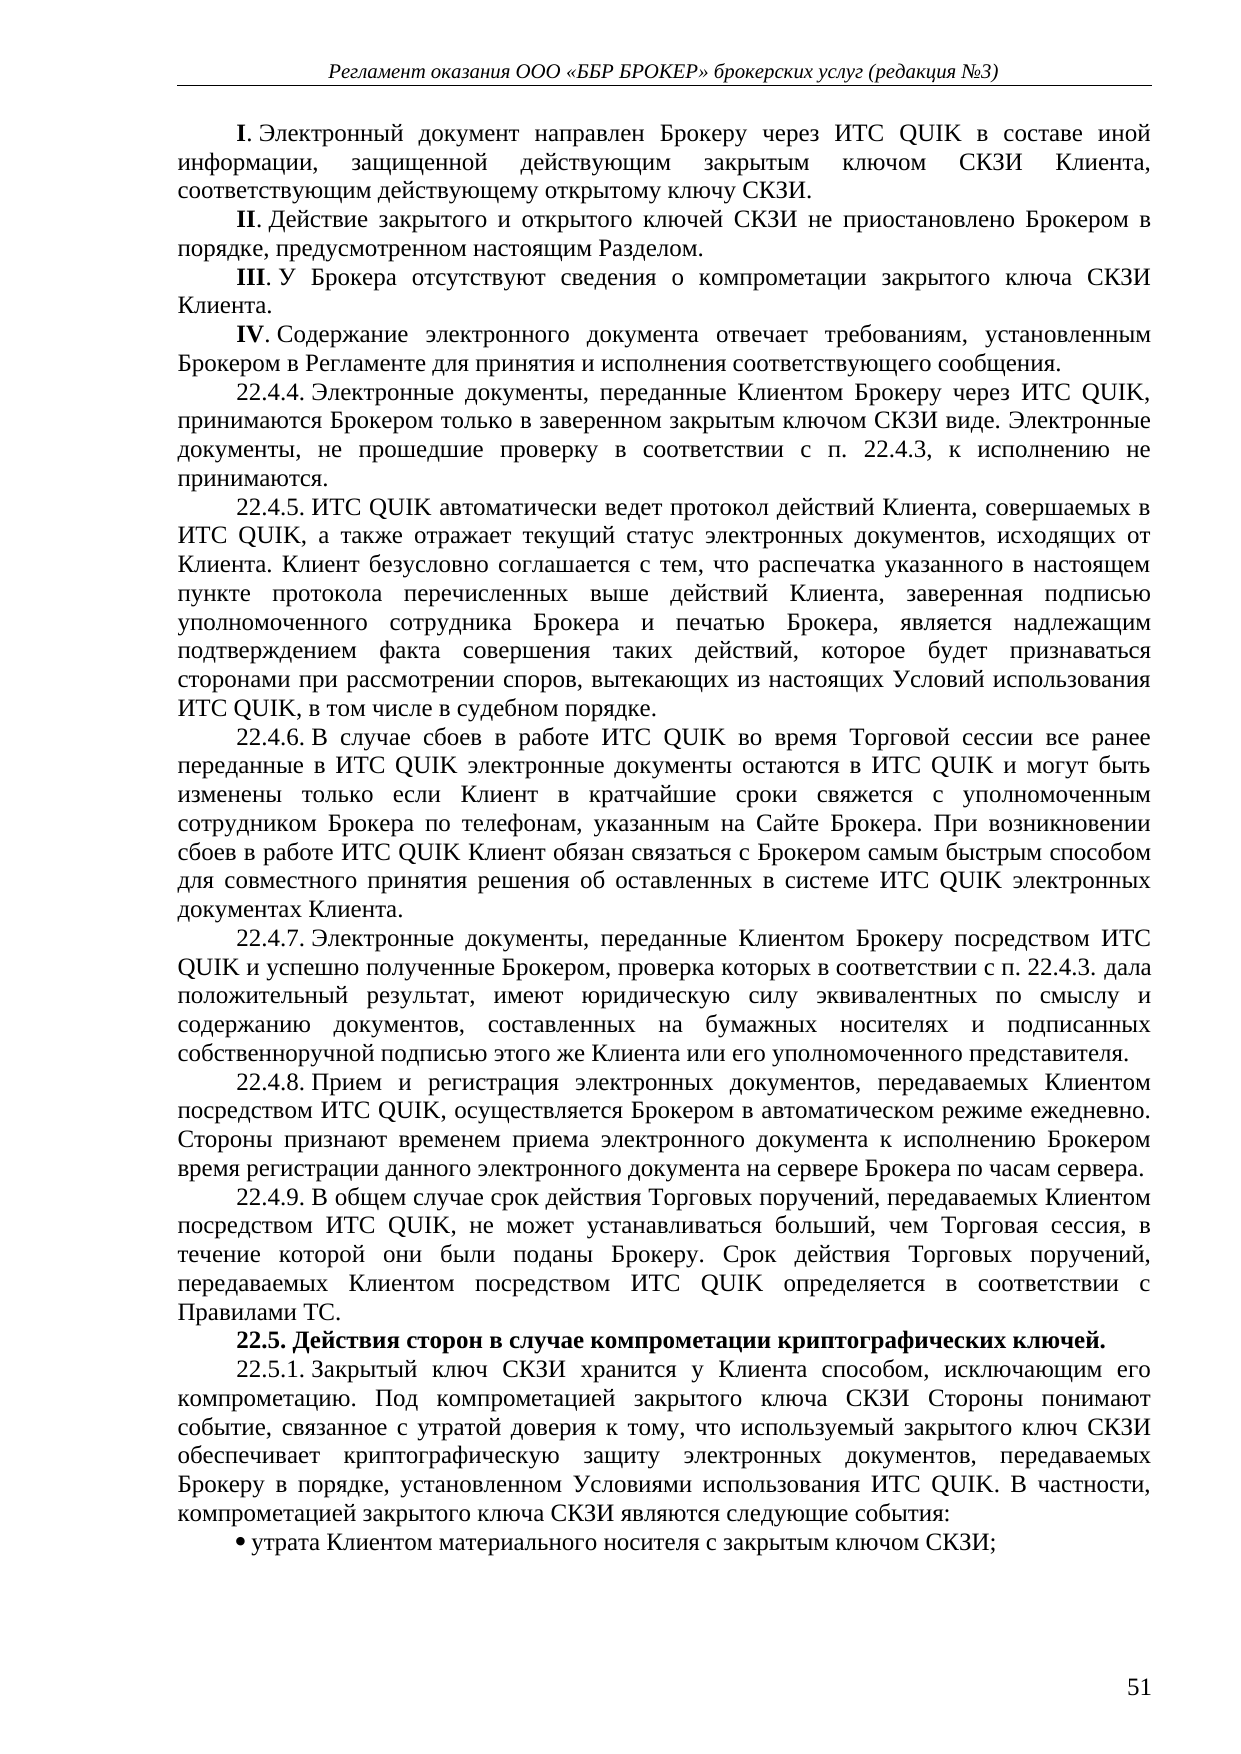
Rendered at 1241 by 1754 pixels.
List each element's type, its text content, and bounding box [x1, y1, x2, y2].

text 22.4.5. ИТС QUIK автоматически ведет протокол действий Клиента, совершаемых в ИТС QUIK, а также отражает текущий статус электронных документов, исходящих от Клиента. Клиент безусловно соглашается с тем, что распечатка указанного в настоящем пункте протокола перечисленных выше действий Клиента, заверенная подписью уполномоченного сотрудника Брокера и печатью Брокера, является надлежащим подтверждением факта совершения таких действий, которое будет признаваться сторонами при рассмотрении споров, вытекающих из настоящих Условий использования ИТС QUIK, в том числе в судебном порядке. [177, 492, 1152, 722]
text 22.4.9. В общем случае срок действия Торговых поручений, передаваемых Клиентом посредством ИТС QUIK, не может устанавливаться больший, чем Торговая сессия, в течение которой они были поданы Брокеру. Срок действия Торговых поручений, передаваемых Клиентом посредством ИТС QUIK определяется в соответствии с Правилами ТС. [177, 1182, 1152, 1326]
text I. Электронный документ направлен Брокеру через ИТС QUIK в составе иной информации, защищенной действующим закрытым ключом СКЗИ Клиента, соответствующим действующему открытому ключу СКЗИ. [177, 118, 1152, 204]
text 22.4.7. Электронные документы, переданные Клиентом Брокеру посредством ИТС QUIK и успешно полученные Брокером, проверка которых в соответствии с п. 22.4.3. дала положительный результат, имеют юридическую силу эквивалентных по смыслу и содержанию документов, составленных на бумажных носителях и подписанных собственноручной подписью этого же Клиента или его уполномоченного представителя. [177, 923, 1152, 1067]
text 22.4.8. Прием и регистрация электронных документов, передаваемых Клиентом посредством ИТС QUIK, осуществляется Брокером в автоматическом режиме ежедневно. Стороны признают временем приема электронного документа к исполнению Брокером время регистрации данного электронного документа на сервере Брокера по часам сервера. [177, 1067, 1152, 1182]
subtitle 22.5. Действия сторон в случае компрометации криптографических ключей. [177, 1326, 1152, 1354]
text 22.5.1. Закрытый ключ СКЗИ хранится у Клиента способом, исключающим его компрометацию. Под компрометацией закрытого ключа СКЗИ Стороны понимают событие, связанное с утратой доверия к тому, что используемый закрытого ключ СКЗИ обеспечивает криптографическую защиту электронных документов, передаваемых Брокеру в порядке, установленном Условиями использования ИТС QUIK. В частности, компрометацией закрытого ключа СКЗИ являются следующие события: [177, 1354, 1152, 1527]
text II. Действие закрытого и открытого ключей СКЗИ не приостановлено Брокером в порядке, предусмотренном настоящим Разделом. [177, 204, 1152, 262]
text 22.4.6. В случае сбоев в работе ИТС QUIK во время Торговой сессии все ранее переданные в ИТС QUIK электронные документы остаются в ИТС QUIK и могут быть изменены только если Клиент в кратчайшие сроки свяжется с уполномоченным сотрудником Брокера по телефонам, указанным на Сайте Брокера. При возникновении сбоев в работе ИТС QUIK Клиент обязан связаться с Брокером самым быстрым способом для совместного принятия решения об оставленных в системе ИТС QUIK электронных документах Клиента. [177, 722, 1152, 923]
text 22.4.4. Электронные документы, переданные Клиентом Брокеру через ИТС QUIK, принимаются Брокером только в заверенном закрытым ключом СКЗИ виде. Электронные документы, не прошедшие проверку в соответствии с п. 22.4.3, к исполнению не принимаются. [177, 377, 1152, 492]
text III. У Брокера отсутствуют сведения о компрометации закрытого ключа СКЗИ Клиента. [177, 262, 1152, 319]
text IV. Содержание электронного документа отвечает требованиям, установленным Брокером в Регламенте для принятия и исполнения соответствующего сообщения. [177, 319, 1152, 377]
list утрата Клиентом материального носителя с закрытым ключом СКЗИ; [177, 1527, 1152, 1556]
